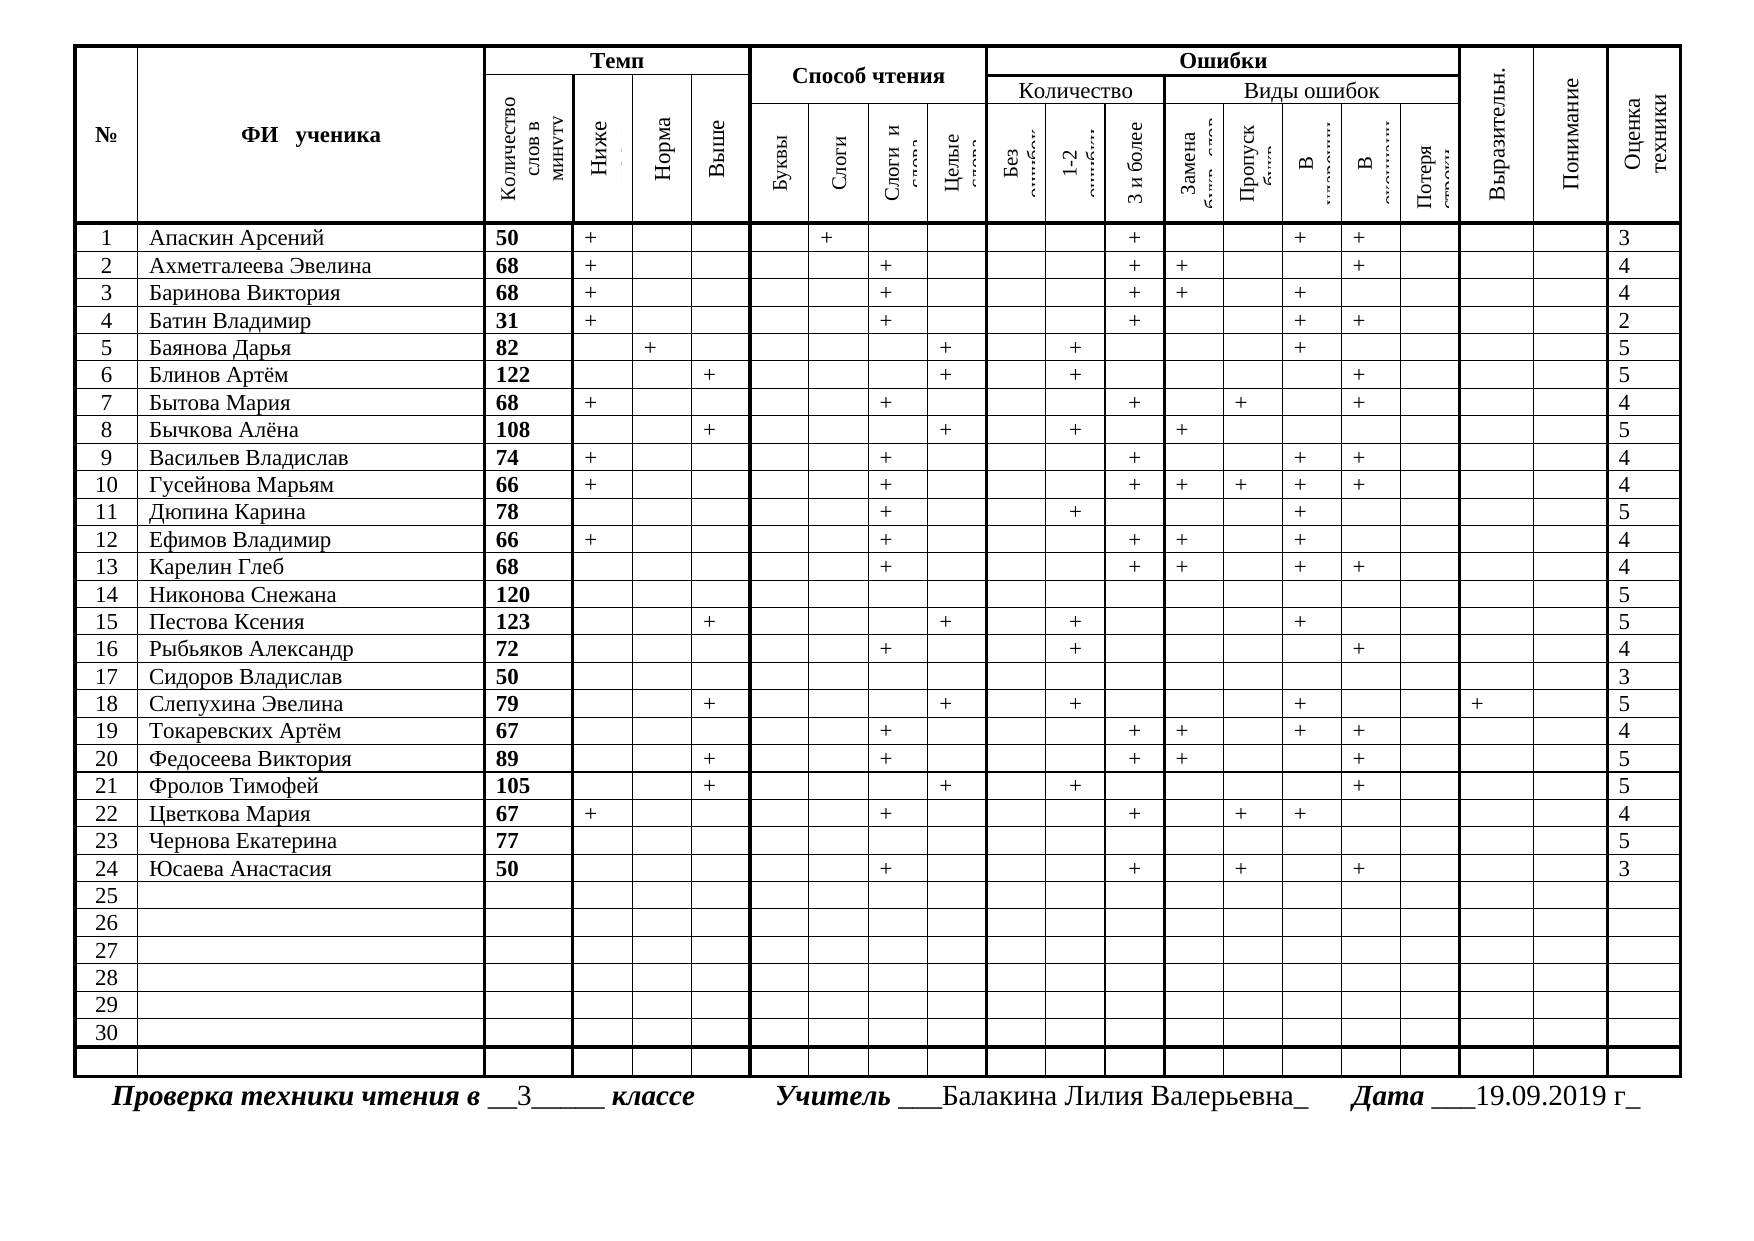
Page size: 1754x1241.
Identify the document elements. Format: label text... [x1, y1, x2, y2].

table_cell + [1283, 526, 1341, 552]
table_cell + [1342, 553, 1400, 579]
table_cell [1401, 307, 1458, 333]
table_cell [1106, 937, 1163, 963]
table_cell [809, 1049, 868, 1075]
table_cell [1342, 992, 1400, 1018]
table_cell 4 [77, 307, 137, 333]
table_cell [1046, 471, 1104, 497]
table_cell [486, 909, 571, 936]
table_cell 10 [77, 471, 137, 497]
table_cell [692, 581, 748, 607]
table_cell + [869, 307, 927, 333]
table_cell [1401, 882, 1458, 908]
table_cell [633, 882, 691, 908]
table_cell + [1046, 416, 1104, 443]
table_cell [1342, 1019, 1400, 1045]
table_cell + [1342, 855, 1400, 881]
table_cell Ахметгалеева Эвелина [138, 252, 483, 278]
table_cell [809, 444, 868, 470]
table_cell 72 [486, 635, 571, 662]
table_cell [1609, 992, 1679, 1018]
table_cell [1106, 773, 1163, 799]
table_cell [1461, 334, 1533, 360]
table_cell [138, 992, 483, 1018]
table_cell [138, 1019, 483, 1045]
table_cell [1401, 855, 1458, 881]
table_cell [1461, 745, 1533, 771]
table_cell [809, 526, 868, 552]
table_cell [1461, 416, 1533, 443]
table_cell [1342, 937, 1400, 963]
table_cell 22 [77, 800, 137, 826]
table_cell 24 [77, 855, 137, 881]
table_cell [988, 690, 1045, 717]
table_cell [1401, 471, 1458, 497]
table_cell [752, 937, 808, 963]
table_cell [1106, 334, 1163, 360]
table_cell [1166, 361, 1223, 388]
table_cell [633, 444, 691, 470]
table_cell [752, 827, 808, 853]
table_cell + [574, 800, 632, 826]
table_cell 20 [77, 745, 137, 771]
table_header Ошибки [988, 48, 1458, 74]
table_cell [1166, 882, 1223, 908]
table_cell Бычкова Алёна [138, 416, 483, 443]
table_cell [869, 225, 927, 251]
table_cell [1401, 745, 1458, 771]
table_cell [988, 608, 1045, 634]
table_cell [752, 225, 808, 251]
table_cell 108 [486, 416, 571, 443]
table_cell [1342, 608, 1400, 634]
table_cell [574, 827, 632, 853]
table_cell [988, 909, 1045, 936]
table_cell 5 [1609, 361, 1679, 388]
table_cell [1401, 773, 1458, 799]
table_cell [1401, 964, 1458, 991]
table_cell 4 [1609, 252, 1679, 278]
table_cell [1106, 361, 1163, 388]
table_cell [1461, 526, 1533, 552]
table_cell [752, 553, 808, 579]
table_cell [1461, 499, 1533, 525]
table_cell [1401, 608, 1458, 634]
table_cell [633, 827, 691, 853]
table_cell [1224, 635, 1282, 662]
table_cell 4 [1609, 526, 1679, 552]
table_header Понимание [1534, 48, 1606, 221]
table_cell [1534, 581, 1606, 607]
table_cell 16 [77, 635, 137, 662]
table_cell + [1046, 608, 1104, 634]
table_cell + [692, 361, 748, 388]
table_cell + [1283, 307, 1341, 333]
table_cell [809, 361, 868, 388]
table_header Способ чтения [752, 48, 985, 103]
table_cell 78 [486, 499, 571, 525]
table_cell [692, 1049, 748, 1075]
table_cell [1046, 389, 1104, 415]
table_cell + [869, 499, 927, 525]
table_cell + [574, 279, 632, 306]
table_cell [809, 745, 868, 771]
table_cell [574, 1049, 632, 1075]
table_cell + [574, 526, 632, 552]
table_cell [1283, 964, 1341, 991]
table_cell 66 [486, 526, 571, 552]
table_cell [1106, 499, 1163, 525]
table_cell [574, 1019, 632, 1045]
table_cell 29 [77, 992, 137, 1018]
table_cell 123 [486, 608, 571, 634]
table_cell [988, 635, 1045, 662]
table_cell [692, 882, 748, 908]
table_cell [988, 882, 1045, 908]
table_cell + [692, 416, 748, 443]
table_cell [809, 1019, 868, 1045]
table_cell [633, 992, 691, 1018]
table_cell В ударении [1283, 104, 1341, 221]
table_cell 4 [1609, 389, 1679, 415]
table_cell [928, 882, 985, 908]
table_cell [1609, 964, 1679, 991]
table_cell [1401, 1019, 1458, 1045]
table_cell [1534, 526, 1606, 552]
table_cell [1046, 909, 1104, 936]
table_cell 4 [1609, 279, 1679, 306]
table_cell + [1342, 252, 1400, 278]
table_cell [692, 909, 748, 936]
table_cell [752, 882, 808, 908]
table_cell [1342, 526, 1400, 552]
table_cell [1224, 745, 1282, 771]
table_cell [1283, 1019, 1341, 1045]
table_cell [1461, 389, 1533, 415]
table_cell [574, 581, 632, 607]
table_cell [752, 334, 808, 360]
table_cell [1224, 718, 1282, 744]
table_cell [633, 361, 691, 388]
table_cell [1401, 718, 1458, 744]
table_cell [1461, 718, 1533, 744]
table_header № [77, 48, 137, 221]
table_cell [692, 718, 748, 744]
table_cell [1283, 361, 1341, 388]
table_cell Ниже нормы [575, 75, 632, 221]
table_cell [928, 745, 985, 771]
table_cell 5 [1609, 827, 1679, 853]
table_cell 5 [1609, 690, 1679, 717]
table_cell 5 [1609, 334, 1679, 360]
table_cell + [1342, 745, 1400, 771]
table_cell [1534, 416, 1606, 443]
table_cell [1224, 882, 1282, 908]
table_cell [752, 909, 808, 936]
table_cell 4 [1609, 444, 1679, 470]
table_cell + [1342, 635, 1400, 662]
table_cell [988, 334, 1045, 360]
table_cell [869, 1019, 927, 1045]
table_cell [869, 334, 927, 360]
table_cell [1224, 499, 1282, 525]
table_cell [1401, 909, 1458, 936]
table_cell [928, 252, 985, 278]
table_cell 28 [77, 964, 137, 991]
table_cell [1534, 279, 1606, 306]
table_cell Рыбьяков Александр [138, 635, 483, 662]
table_cell [1283, 855, 1341, 881]
table_cell + [1046, 499, 1104, 525]
table_cell 4 [1609, 635, 1679, 662]
table_cell [1224, 252, 1282, 278]
table_cell [1534, 389, 1606, 415]
table_cell [928, 444, 985, 470]
table_cell [752, 307, 808, 333]
table_cell [1401, 361, 1458, 388]
table_cell + [692, 690, 748, 717]
table_cell + [928, 690, 985, 717]
table_cell [1046, 937, 1104, 963]
table_cell [1534, 608, 1606, 634]
table_cell [988, 416, 1045, 443]
table_cell 89 [486, 745, 571, 771]
table_cell [1283, 1049, 1341, 1075]
table_cell [1046, 663, 1104, 689]
table_cell + [1106, 225, 1163, 251]
table_cell Баринова Виктория [138, 279, 483, 306]
table_cell 8 [77, 416, 137, 443]
table_cell + [869, 635, 927, 662]
table_cell [1166, 690, 1223, 717]
table_cell [1342, 882, 1400, 908]
table_cell 15 [77, 608, 137, 634]
table_cell [1224, 553, 1282, 579]
table_cell Дюпина Карина [138, 499, 483, 525]
table_cell [1534, 1049, 1606, 1075]
table_cell [1461, 307, 1533, 333]
table_cell [1461, 882, 1533, 908]
table_cell + [1342, 773, 1400, 799]
table_cell 13 [77, 553, 137, 579]
table_cell [138, 964, 483, 991]
table_cell Потеря строки [1401, 104, 1458, 221]
table_cell [1609, 1019, 1679, 1045]
table_cell + [928, 361, 985, 388]
table_cell [869, 690, 927, 717]
table_cell [928, 800, 985, 826]
table_cell + [1166, 471, 1223, 497]
table_cell [1283, 909, 1341, 936]
table_cell Пропуск букв, слов [1224, 104, 1282, 221]
table_cell [1224, 581, 1282, 607]
table_cell [1106, 1049, 1163, 1075]
table_cell 5 [1609, 773, 1679, 799]
table_cell [1166, 663, 1223, 689]
table_cell 3 и более [1106, 104, 1163, 221]
table_header Выразительн. [1461, 48, 1533, 221]
table_cell [1534, 690, 1606, 717]
table_cell [928, 937, 985, 963]
table_cell [1401, 252, 1458, 278]
table_cell Замена букв, слов [1166, 104, 1223, 221]
table_cell [1534, 471, 1606, 497]
table_cell [1166, 909, 1223, 936]
table_cell [988, 307, 1045, 333]
table_cell [809, 307, 868, 333]
table_cell [633, 800, 691, 826]
table_cell [809, 334, 868, 360]
table_cell [1461, 279, 1533, 306]
table_cell [1534, 718, 1606, 744]
table_cell [574, 909, 632, 936]
table_cell 3 [1609, 663, 1679, 689]
table_cell [752, 499, 808, 525]
table_cell [1401, 499, 1458, 525]
table_cell [1106, 1019, 1163, 1045]
table_cell [1283, 416, 1341, 443]
table_cell [1046, 1019, 1104, 1045]
table_cell [1106, 827, 1163, 853]
table_cell [1534, 827, 1606, 853]
table_cell + [1283, 334, 1341, 360]
table_cell + [574, 307, 632, 333]
table_cell + [1106, 279, 1163, 306]
table_cell [633, 964, 691, 991]
table_cell + [574, 444, 632, 470]
table_cell [1106, 882, 1163, 908]
table_cell [752, 252, 808, 278]
table_cell + [1106, 526, 1163, 552]
table_cell [633, 307, 691, 333]
table_cell [574, 416, 632, 443]
table_cell Никонова Снежана [138, 581, 483, 607]
table_cell [1224, 307, 1282, 333]
table_cell [1401, 334, 1458, 360]
table_cell [988, 745, 1045, 771]
table_cell [1342, 416, 1400, 443]
table_cell [752, 745, 808, 771]
table_cell [486, 992, 571, 1018]
table_cell [1461, 471, 1533, 497]
table_cell + [1166, 718, 1223, 744]
table_cell [1283, 937, 1341, 963]
table_cell + [1283, 800, 1341, 826]
table_cell [869, 827, 927, 853]
table_cell [1283, 389, 1341, 415]
table_cell [1461, 663, 1533, 689]
table_cell [869, 909, 927, 936]
table_cell [809, 855, 868, 881]
table_cell [1106, 964, 1163, 991]
table_cell [574, 745, 632, 771]
table_cell [1046, 992, 1104, 1018]
table_cell [988, 252, 1045, 278]
table_cell [752, 526, 808, 552]
table_cell + [1283, 608, 1341, 634]
table_cell [1461, 608, 1533, 634]
table_cell [1283, 663, 1341, 689]
table_cell Слоги и слова [869, 104, 927, 221]
table_cell 77 [486, 827, 571, 853]
table_cell [1224, 334, 1282, 360]
table_cell [928, 909, 985, 936]
table_cell [928, 855, 985, 881]
table_cell [988, 1049, 1045, 1075]
table_cell [1401, 663, 1458, 689]
table_cell + [1106, 553, 1163, 579]
table_cell Батин Владимир [138, 307, 483, 333]
table_cell + [869, 471, 927, 497]
table_cell [1046, 964, 1104, 991]
table_cell 82 [486, 334, 571, 360]
table_cell [809, 581, 868, 607]
table_cell + [809, 225, 868, 251]
table_cell [692, 499, 748, 525]
table_cell [1166, 937, 1223, 963]
table_cell + [1106, 800, 1163, 826]
table_cell [928, 389, 985, 415]
table_cell + [869, 389, 927, 415]
table_cell [574, 773, 632, 799]
table_cell [692, 992, 748, 1018]
table_cell [633, 471, 691, 497]
table_cell 5 [1609, 416, 1679, 443]
table_cell Федосеева Виктория [138, 745, 483, 771]
table_cell [752, 718, 808, 744]
table_cell [1342, 964, 1400, 991]
table_cell [1046, 855, 1104, 881]
table_cell [633, 690, 691, 717]
table_cell [1166, 1019, 1223, 1045]
table_cell [1283, 773, 1341, 799]
table_cell + [1224, 389, 1282, 415]
table_cell 2 [77, 252, 137, 278]
table_cell [1224, 608, 1282, 634]
table_cell [1401, 581, 1458, 607]
table_cell [809, 937, 868, 963]
table_cell Виды ошибок [1166, 77, 1458, 103]
text Проверка техники чтения в __3_____ классе Учитель ___Балакина Лилия Валерьевна_ Дата ___19.09.2019 г_ [75, 1078, 1670, 1111]
table_cell + [1106, 252, 1163, 278]
table_cell + [1106, 389, 1163, 415]
table_cell [1401, 937, 1458, 963]
table_cell [1401, 553, 1458, 579]
table_cell + [574, 471, 632, 497]
table_cell В окончаниях [1342, 104, 1400, 221]
table_cell [486, 937, 571, 963]
table_cell [988, 279, 1045, 306]
table_cell [633, 279, 691, 306]
table_cell [574, 553, 632, 579]
table_cell [633, 225, 691, 251]
table_cell + [1046, 334, 1104, 360]
table_cell [752, 992, 808, 1018]
table_header ФИ ученика [138, 48, 483, 221]
table_cell 68 [486, 553, 571, 579]
table_cell [1224, 937, 1282, 963]
table_cell [988, 471, 1045, 497]
table_cell [1609, 882, 1679, 908]
table_cell [1534, 882, 1606, 908]
table_cell [809, 690, 868, 717]
table_cell [1224, 909, 1282, 936]
table_cell [752, 389, 808, 415]
table_cell + [1166, 252, 1223, 278]
table_cell [1342, 581, 1400, 607]
table_cell [809, 663, 868, 689]
table_cell [1283, 581, 1341, 607]
table_cell [1401, 800, 1458, 826]
table_cell [928, 471, 985, 497]
table_cell [1401, 1049, 1458, 1075]
table_cell + [869, 526, 927, 552]
table_cell [692, 827, 748, 853]
table_cell [1461, 827, 1533, 853]
table_cell Апаскин Арсений [138, 225, 483, 251]
table_cell [809, 553, 868, 579]
table_cell [633, 909, 691, 936]
table_cell + [1106, 718, 1163, 744]
table_cell [1166, 773, 1223, 799]
table_cell [1224, 416, 1282, 443]
table_cell [574, 937, 632, 963]
table_cell [1401, 635, 1458, 662]
table_cell [869, 663, 927, 689]
table_cell [928, 581, 985, 607]
table_cell [869, 992, 927, 1018]
table_cell [692, 800, 748, 826]
table_cell [1461, 800, 1533, 826]
table_cell + [1046, 773, 1104, 799]
table_cell [988, 800, 1045, 826]
table_cell + [1106, 471, 1163, 497]
table_cell [1461, 964, 1533, 991]
table_cell [1342, 827, 1400, 853]
table_cell + [574, 225, 632, 251]
table_cell + [928, 773, 985, 799]
table_cell 67 [486, 718, 571, 744]
table_cell + [869, 855, 927, 881]
table_cell [988, 663, 1045, 689]
table_cell [1461, 225, 1533, 251]
table_cell [1224, 827, 1282, 853]
table_cell [138, 1049, 483, 1075]
table_cell [1224, 444, 1282, 470]
table_cell [1461, 992, 1533, 1018]
table_cell [574, 964, 632, 991]
table_cell [692, 937, 748, 963]
table_cell [1534, 964, 1606, 991]
table_cell [809, 964, 868, 991]
table_cell [928, 225, 985, 251]
table_cell 5 [1609, 745, 1679, 771]
table_cell 17 [77, 663, 137, 689]
table_cell [752, 1049, 808, 1075]
table_cell [1224, 964, 1282, 991]
table_cell Блинов Артём [138, 361, 483, 388]
table_cell [574, 361, 632, 388]
table_cell 5 [1609, 581, 1679, 607]
table_cell [869, 608, 927, 634]
table_cell [574, 992, 632, 1018]
table_cell 6 [77, 361, 137, 388]
table_cell + [1166, 553, 1223, 579]
table_cell [1224, 225, 1282, 251]
table_cell 2 [1609, 307, 1679, 333]
table_cell [1106, 635, 1163, 662]
table_cell 7 [77, 389, 137, 415]
table_cell Слепухина Эвелина [138, 690, 483, 717]
table_cell + [869, 279, 927, 306]
table_cell [1224, 279, 1282, 306]
table_cell [1283, 992, 1341, 1018]
table_cell [1166, 635, 1223, 662]
table_cell [633, 773, 691, 799]
table_cell [1166, 992, 1223, 1018]
table_cell [1534, 992, 1606, 1018]
table_cell [809, 471, 868, 497]
table_cell [1166, 964, 1223, 991]
table_cell Слоги [809, 104, 868, 221]
table_cell [1166, 444, 1223, 470]
table_cell [692, 307, 748, 333]
table_cell [809, 635, 868, 662]
table_cell [1534, 307, 1606, 333]
table_cell 74 [486, 444, 571, 470]
table_cell + [1342, 389, 1400, 415]
table_cell [1401, 526, 1458, 552]
table_cell 4 [1609, 471, 1679, 497]
table_cell [1283, 635, 1341, 662]
table_cell 50 [486, 855, 571, 881]
table_cell + [1283, 553, 1341, 579]
table_cell [1534, 225, 1606, 251]
table_cell + [692, 773, 748, 799]
table_cell [869, 773, 927, 799]
table_cell + [1106, 855, 1163, 881]
table_cell + [1106, 444, 1163, 470]
table_cell Бытова Мария [138, 389, 483, 415]
table_cell [574, 855, 632, 881]
table_cell [869, 581, 927, 607]
table_cell [1534, 855, 1606, 881]
table_cell [1401, 690, 1458, 717]
table_cell + [1106, 745, 1163, 771]
table_cell [988, 444, 1045, 470]
table_cell [1342, 663, 1400, 689]
table_cell [1461, 855, 1533, 881]
table_cell [809, 252, 868, 278]
table_header Темп [486, 48, 748, 74]
table_cell + [1046, 690, 1104, 717]
table_cell [1534, 361, 1606, 388]
table_cell [633, 1019, 691, 1045]
table_cell 68 [486, 389, 571, 415]
table_cell [692, 225, 748, 251]
table_cell Ефимов Владимир [138, 526, 483, 552]
table_cell [1224, 773, 1282, 799]
table_cell [928, 526, 985, 552]
table_cell [1106, 909, 1163, 936]
table_cell [809, 416, 868, 443]
table_cell [752, 471, 808, 497]
table_cell [1461, 252, 1533, 278]
table_cell [1166, 581, 1223, 607]
table_cell 3 [1609, 855, 1679, 881]
table_cell [1166, 389, 1223, 415]
table_cell [988, 937, 1045, 963]
table_cell + [692, 608, 748, 634]
table_cell Количество слов в минуту [486, 75, 572, 221]
table_cell + [1342, 471, 1400, 497]
table_cell + [1224, 855, 1282, 881]
table_cell Фролов Тимофей [138, 773, 483, 799]
table_cell + [869, 718, 927, 744]
table_cell [809, 608, 868, 634]
table_cell [928, 553, 985, 579]
table_cell [988, 827, 1045, 853]
table_cell [1166, 225, 1223, 251]
table_cell [752, 773, 808, 799]
table_cell [809, 279, 868, 306]
table_cell [633, 745, 691, 771]
table_cell Баянова Дарья [138, 334, 483, 360]
table_cell [1609, 909, 1679, 936]
table_cell [1106, 992, 1163, 1018]
table_cell [928, 1019, 985, 1045]
table_cell [869, 937, 927, 963]
table_cell [692, 252, 748, 278]
table_cell [1046, 526, 1104, 552]
table_cell [988, 855, 1045, 881]
table_cell + [1224, 471, 1282, 497]
table_cell [633, 553, 691, 579]
table_cell [1166, 608, 1223, 634]
table_cell [869, 1049, 927, 1075]
table_cell 50 [486, 663, 571, 689]
table_cell [752, 444, 808, 470]
table_cell [692, 663, 748, 689]
table_cell 27 [77, 937, 137, 963]
table_cell 12 [77, 526, 137, 552]
table_cell [1224, 663, 1282, 689]
table_cell [928, 718, 985, 744]
table_cell [1224, 992, 1282, 1018]
table_cell [1342, 690, 1400, 717]
table_cell [633, 416, 691, 443]
table_cell Токаревских Артём [138, 718, 483, 744]
table_cell 120 [486, 581, 571, 607]
table_cell [752, 1019, 808, 1045]
table_cell [1401, 444, 1458, 470]
table_cell 1-2 ошибки [1046, 104, 1104, 221]
table_cell 1 [77, 225, 137, 251]
table_cell [1461, 361, 1533, 388]
table_cell + [1342, 361, 1400, 388]
table_cell [1046, 800, 1104, 826]
table_cell [1461, 1049, 1533, 1075]
table_cell [574, 663, 632, 689]
table_cell + [1046, 361, 1104, 388]
table_cell [633, 499, 691, 525]
table_cell 5 [1609, 608, 1679, 634]
table_cell [138, 882, 483, 908]
table_cell Цветкова Мария [138, 800, 483, 826]
table_cell [988, 389, 1045, 415]
table_cell [692, 1019, 748, 1045]
table_cell [988, 718, 1045, 744]
table_cell 19 [77, 718, 137, 744]
table_cell [574, 608, 632, 634]
table_cell [1534, 635, 1606, 662]
table_cell + [869, 800, 927, 826]
table_cell + [869, 252, 927, 278]
table_cell 50 [486, 225, 571, 251]
table_cell [1534, 937, 1606, 963]
table_cell [1224, 361, 1282, 388]
table_cell + [1461, 690, 1533, 717]
table_cell + [1342, 225, 1400, 251]
table_cell [1401, 225, 1458, 251]
table_cell [809, 499, 868, 525]
table_cell Выше нормы [692, 75, 748, 221]
table_cell [1534, 444, 1606, 470]
table_cell 3 [1609, 225, 1679, 251]
table_cell [1534, 553, 1606, 579]
table_cell [928, 992, 985, 1018]
table_cell [1046, 745, 1104, 771]
table_cell + [1283, 499, 1341, 525]
table_cell [928, 499, 985, 525]
table_cell [809, 882, 868, 908]
table_cell [1401, 992, 1458, 1018]
table_cell [138, 909, 483, 936]
table_cell [633, 663, 691, 689]
table_cell [1106, 581, 1163, 607]
table_cell [1046, 1049, 1104, 1075]
table_cell [988, 553, 1045, 579]
table_cell [1046, 279, 1104, 306]
table_cell + [869, 444, 927, 470]
table_cell [574, 882, 632, 908]
table_cell 4 [1609, 718, 1679, 744]
table_cell 66 [486, 471, 571, 497]
table_cell [1283, 882, 1341, 908]
table_cell [1166, 307, 1223, 333]
table_cell [1166, 1049, 1223, 1075]
table_cell 79 [486, 690, 571, 717]
table_cell + [574, 389, 632, 415]
table_cell [1401, 389, 1458, 415]
table_cell [752, 964, 808, 991]
table_cell [1534, 663, 1606, 689]
table_cell 68 [486, 252, 571, 278]
table_cell [1534, 745, 1606, 771]
table_cell 4 [1609, 553, 1679, 579]
table_cell [928, 1049, 985, 1075]
table_cell + [928, 416, 985, 443]
table_cell [1283, 745, 1341, 771]
table_cell [809, 389, 868, 415]
table_cell [1534, 773, 1606, 799]
table_cell [692, 471, 748, 497]
table_cell [752, 279, 808, 306]
table_cell + [1166, 279, 1223, 306]
table_cell [633, 635, 691, 662]
table_cell + [692, 745, 748, 771]
table_cell [1534, 334, 1606, 360]
table_header Оценка техники чтения [1609, 48, 1679, 221]
table_cell [692, 855, 748, 881]
table_cell + [1224, 800, 1282, 826]
table_cell [1166, 499, 1223, 525]
table_cell [928, 663, 985, 689]
table_cell 23 [77, 827, 137, 853]
table_cell 14 [77, 581, 137, 607]
table_cell [1401, 827, 1458, 853]
table_cell [809, 909, 868, 936]
table_cell 18 [77, 690, 137, 717]
table_cell [988, 361, 1045, 388]
table_cell [1342, 334, 1400, 360]
table_cell [1461, 1019, 1533, 1045]
table_cell Пестова Ксения [138, 608, 483, 634]
table_cell 3 [77, 279, 137, 306]
table_cell [1046, 252, 1104, 278]
table_cell + [1283, 471, 1341, 497]
table_cell [1046, 307, 1104, 333]
table_cell [1166, 334, 1223, 360]
table_cell [692, 279, 748, 306]
table_cell [1046, 882, 1104, 908]
table_cell [574, 690, 632, 717]
table_cell [1342, 909, 1400, 936]
table_cell + [633, 334, 691, 360]
table_cell [752, 800, 808, 826]
table_cell + [574, 252, 632, 278]
table_cell Юсаева Анастасия [138, 855, 483, 881]
table_cell 25 [77, 882, 137, 908]
table_cell [1224, 526, 1282, 552]
table_cell [77, 1049, 137, 1075]
table_cell + [1342, 444, 1400, 470]
table_cell 21 [77, 773, 137, 799]
table_cell [1534, 252, 1606, 278]
table_cell [752, 361, 808, 388]
table_cell [138, 937, 483, 963]
table_cell 30 [77, 1019, 137, 1045]
table_cell [1046, 444, 1104, 470]
table_cell [988, 992, 1045, 1018]
table_cell [1283, 252, 1341, 278]
table_cell [574, 718, 632, 744]
table_cell [928, 635, 985, 662]
table_cell Чернова Екатерина [138, 827, 483, 853]
table_cell [1106, 690, 1163, 717]
table_cell [988, 1019, 1045, 1045]
table_cell Целые слова [928, 104, 985, 221]
table_cell [869, 361, 927, 388]
table_cell [988, 499, 1045, 525]
table_cell + [1166, 526, 1223, 552]
table_cell [486, 882, 571, 908]
table_cell + [1046, 635, 1104, 662]
table_cell [1224, 1049, 1282, 1075]
table_cell + [1283, 225, 1341, 251]
table_cell + [928, 334, 985, 360]
table_cell + [869, 553, 927, 579]
table_cell [988, 773, 1045, 799]
table_cell [1046, 581, 1104, 607]
table_cell [633, 581, 691, 607]
table_cell [574, 334, 632, 360]
table_cell [1461, 581, 1533, 607]
table_cell [752, 635, 808, 662]
table_cell [752, 855, 808, 881]
table_cell [1342, 1049, 1400, 1075]
table_cell [1461, 937, 1533, 963]
table_cell [988, 526, 1045, 552]
table_cell [692, 553, 748, 579]
table_cell + [869, 745, 927, 771]
table_cell [1342, 800, 1400, 826]
table_cell [928, 964, 985, 991]
table_cell Сидоров Владислав [138, 663, 483, 689]
table_cell [633, 526, 691, 552]
table_cell [1534, 800, 1606, 826]
table_cell + [928, 608, 985, 634]
table_cell 11 [77, 499, 137, 525]
table_cell 4 [1609, 800, 1679, 826]
table_cell Норма [633, 75, 691, 221]
table_cell + [1342, 307, 1400, 333]
table_cell + [1283, 444, 1341, 470]
table_cell [1534, 499, 1606, 525]
table_cell [752, 416, 808, 443]
table_cell [1401, 279, 1458, 306]
table_cell [486, 1019, 571, 1045]
table_cell [692, 334, 748, 360]
table_cell [752, 663, 808, 689]
table_cell [1106, 608, 1163, 634]
table_cell [1461, 635, 1533, 662]
table_cell [633, 855, 691, 881]
table_cell 122 [486, 361, 571, 388]
table_cell [1283, 827, 1341, 853]
table_cell [633, 937, 691, 963]
table_cell [1224, 690, 1282, 717]
table_cell [809, 992, 868, 1018]
table_cell [692, 635, 748, 662]
table_cell [633, 718, 691, 744]
table_cell [574, 635, 632, 662]
table_cell [1342, 279, 1400, 306]
table_cell [1106, 663, 1163, 689]
table_cell [988, 964, 1045, 991]
table_cell + [1166, 416, 1223, 443]
table_cell [752, 608, 808, 634]
table_cell [1046, 718, 1104, 744]
table_cell [633, 608, 691, 634]
table_cell + [1342, 718, 1400, 744]
table_cell [928, 827, 985, 853]
table_cell [633, 1049, 691, 1075]
table_cell [1609, 937, 1679, 963]
table_cell [486, 1049, 571, 1075]
table_cell [633, 252, 691, 278]
table_cell + [1283, 279, 1341, 306]
table_cell 26 [77, 909, 137, 936]
table_cell [809, 718, 868, 744]
table_cell [988, 225, 1045, 251]
table_cell [1166, 800, 1223, 826]
table_cell Без ошибок [988, 104, 1045, 221]
table_cell [988, 581, 1045, 607]
table_cell [692, 444, 748, 470]
table_cell [869, 416, 927, 443]
table_cell [752, 581, 808, 607]
table_cell Карелин Глеб [138, 553, 483, 579]
table_cell Количество [988, 77, 1163, 103]
table_cell 5 [77, 334, 137, 360]
table_cell [1534, 909, 1606, 936]
table_cell 5 [1609, 499, 1679, 525]
table_cell [869, 882, 927, 908]
table_cell + [1283, 718, 1341, 744]
table_cell [1046, 827, 1104, 853]
table_cell Гусейнова Марьям [138, 471, 483, 497]
table_cell 67 [486, 800, 571, 826]
table_cell [1106, 416, 1163, 443]
table_cell [633, 389, 691, 415]
table_cell [1461, 444, 1533, 470]
table_cell Васильев Владислав [138, 444, 483, 470]
table_cell [1461, 553, 1533, 579]
table_cell [692, 964, 748, 991]
table_cell [1534, 1019, 1606, 1045]
table_cell [809, 773, 868, 799]
table_cell [809, 827, 868, 853]
table_cell [692, 526, 748, 552]
table_cell [1046, 225, 1104, 251]
table_cell 68 [486, 279, 571, 306]
table_cell + [1283, 690, 1341, 717]
table_cell [752, 690, 808, 717]
table_cell [486, 964, 571, 991]
table_cell [869, 964, 927, 991]
table_cell [1401, 416, 1458, 443]
table_cell 9 [77, 444, 137, 470]
table_cell + [1106, 307, 1163, 333]
table_cell [928, 279, 985, 306]
table_cell 31 [486, 307, 571, 333]
table_cell [1461, 909, 1533, 936]
table_cell [1224, 1019, 1282, 1045]
table_cell [1166, 827, 1223, 853]
table_cell [1166, 855, 1223, 881]
table_cell [928, 307, 985, 333]
table_cell [1461, 773, 1533, 799]
table_cell [1342, 499, 1400, 525]
table_cell [1046, 553, 1104, 579]
table_cell 105 [486, 773, 571, 799]
table_cell [809, 800, 868, 826]
table_cell + [1166, 745, 1223, 771]
table_cell [692, 389, 748, 415]
table_cell [574, 499, 632, 525]
table_cell Буквы [752, 104, 808, 221]
table_cell [1609, 1049, 1679, 1075]
